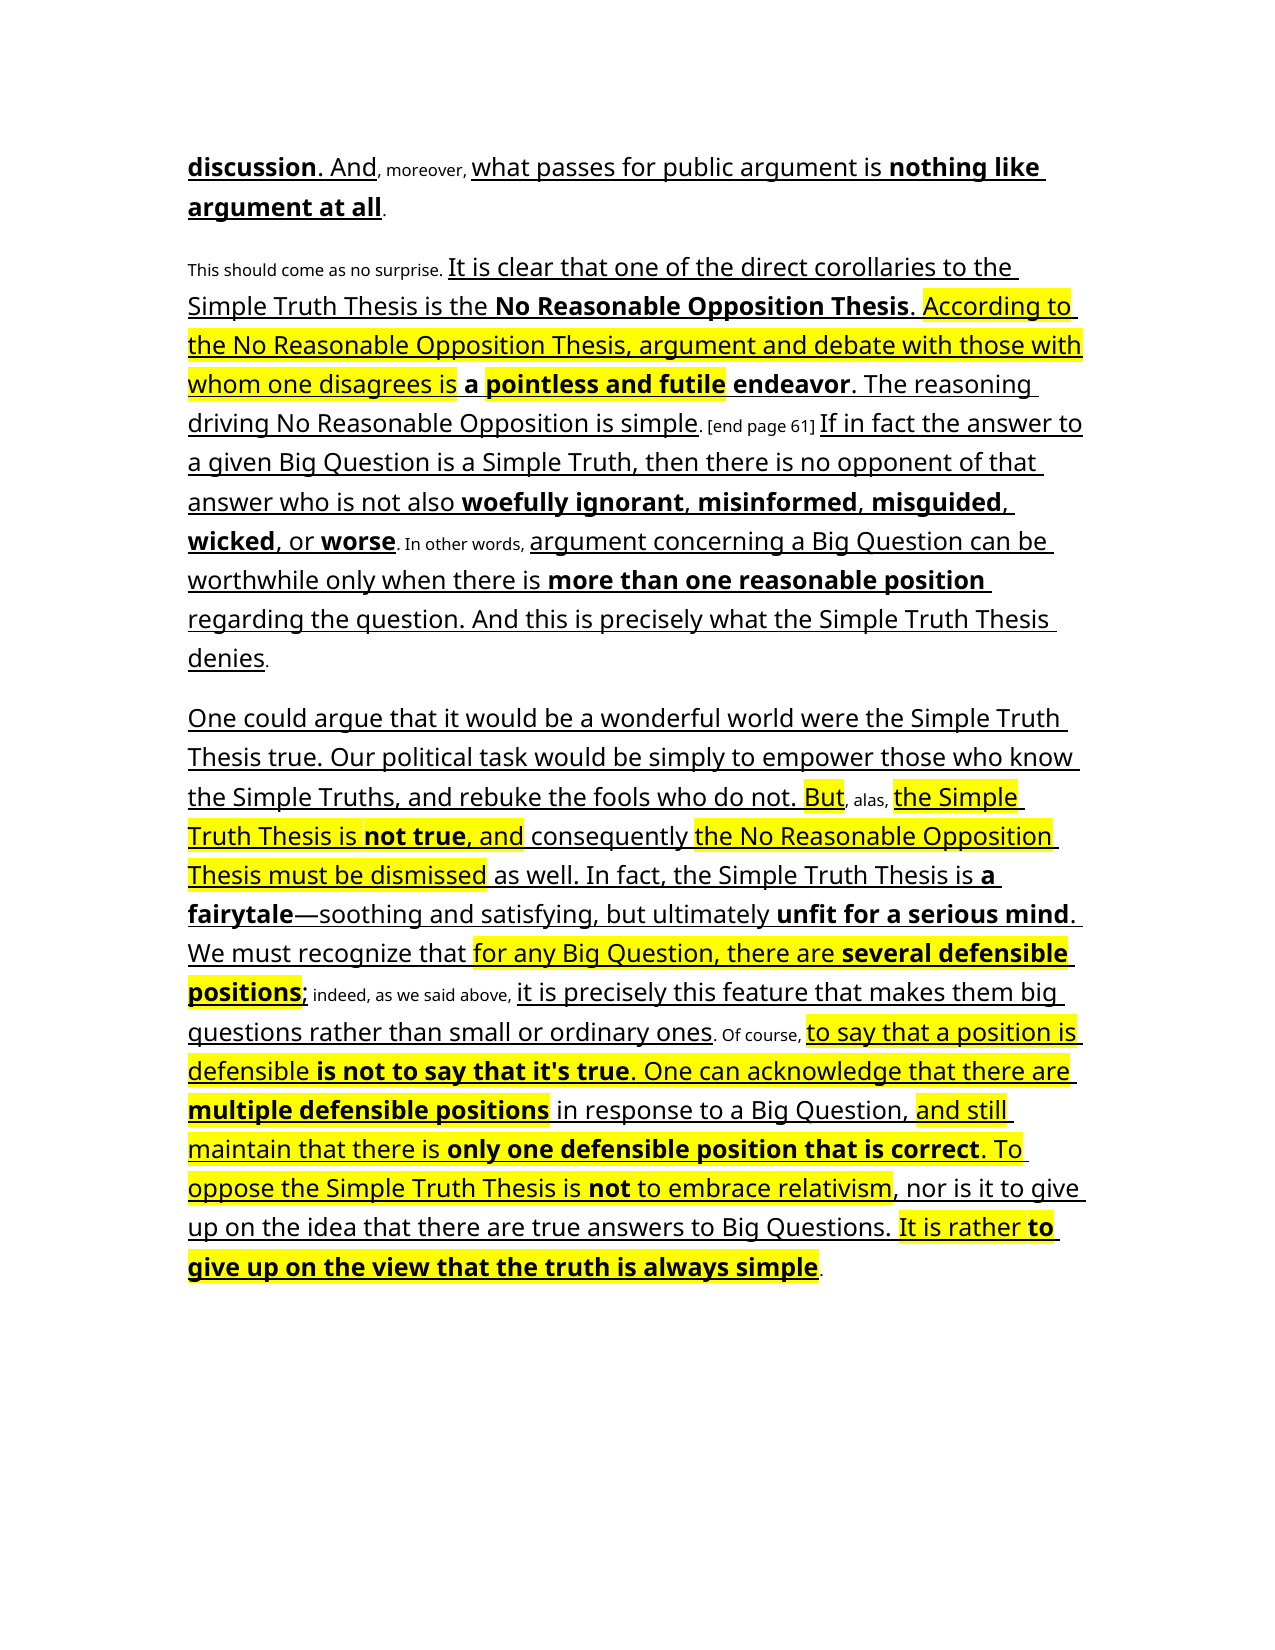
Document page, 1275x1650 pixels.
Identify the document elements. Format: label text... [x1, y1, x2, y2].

text This should come as no surprise. It is clear that one of the direct corollaries to the Simple Truth Thesis is the No Reasonable Opposition Thesis. According to the No Reasonable Opposition Thesis, argument and debate with those with whom one disagrees is a pointless and futile endeavor. The reasoning driving No Reasonable Opposition is simple. [end page 61] If in fact the answer to a given Big Question is a Simple Truth, then there is no opponent of that answer who is not also woefully ignorant, misinformed, misguided, wicked, or worse. In other words, argument concerning a Big Question can be worthwhile only when there is more than one reasonable position regarding the question. And this is precisely what the Simple Truth Thesis denies. [187, 249, 1087, 675]
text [187, 150, 1087, 223]
text One could argue that it would be a wonderful world were the Simple Truth Thesis true. Our political task would be simply to empower those who know the Simple Truths, and rebuke the fools who do not. But, alas, the Simple Truth Thesis is not true, and consequently the No Reasonable Opposition Thesis must be dismissed as well. In fact, the Simple Truth Thesis is a fairytale—soothing and satisfying, but ultimately unfit for a serious mind. We must recognize that for any Big Question, there are several defensible positions; indeed, as we said above, it is precisely this feature that makes them big questions rather than small or ordinary ones. Of course, to say that a position is defensible is not to say that it's true. One can acknowledge that there are multiple defensible positions in response to a Big Question, and still maintain that there is only one defensible position that is correct. To oppose the Simple Truth Thesis is not to embrace relativism, nor is it to give up on the idea that there are true answers to Big Questions. It is rather to give up on the view that the truth is always simple. [187, 701, 1087, 1283]
